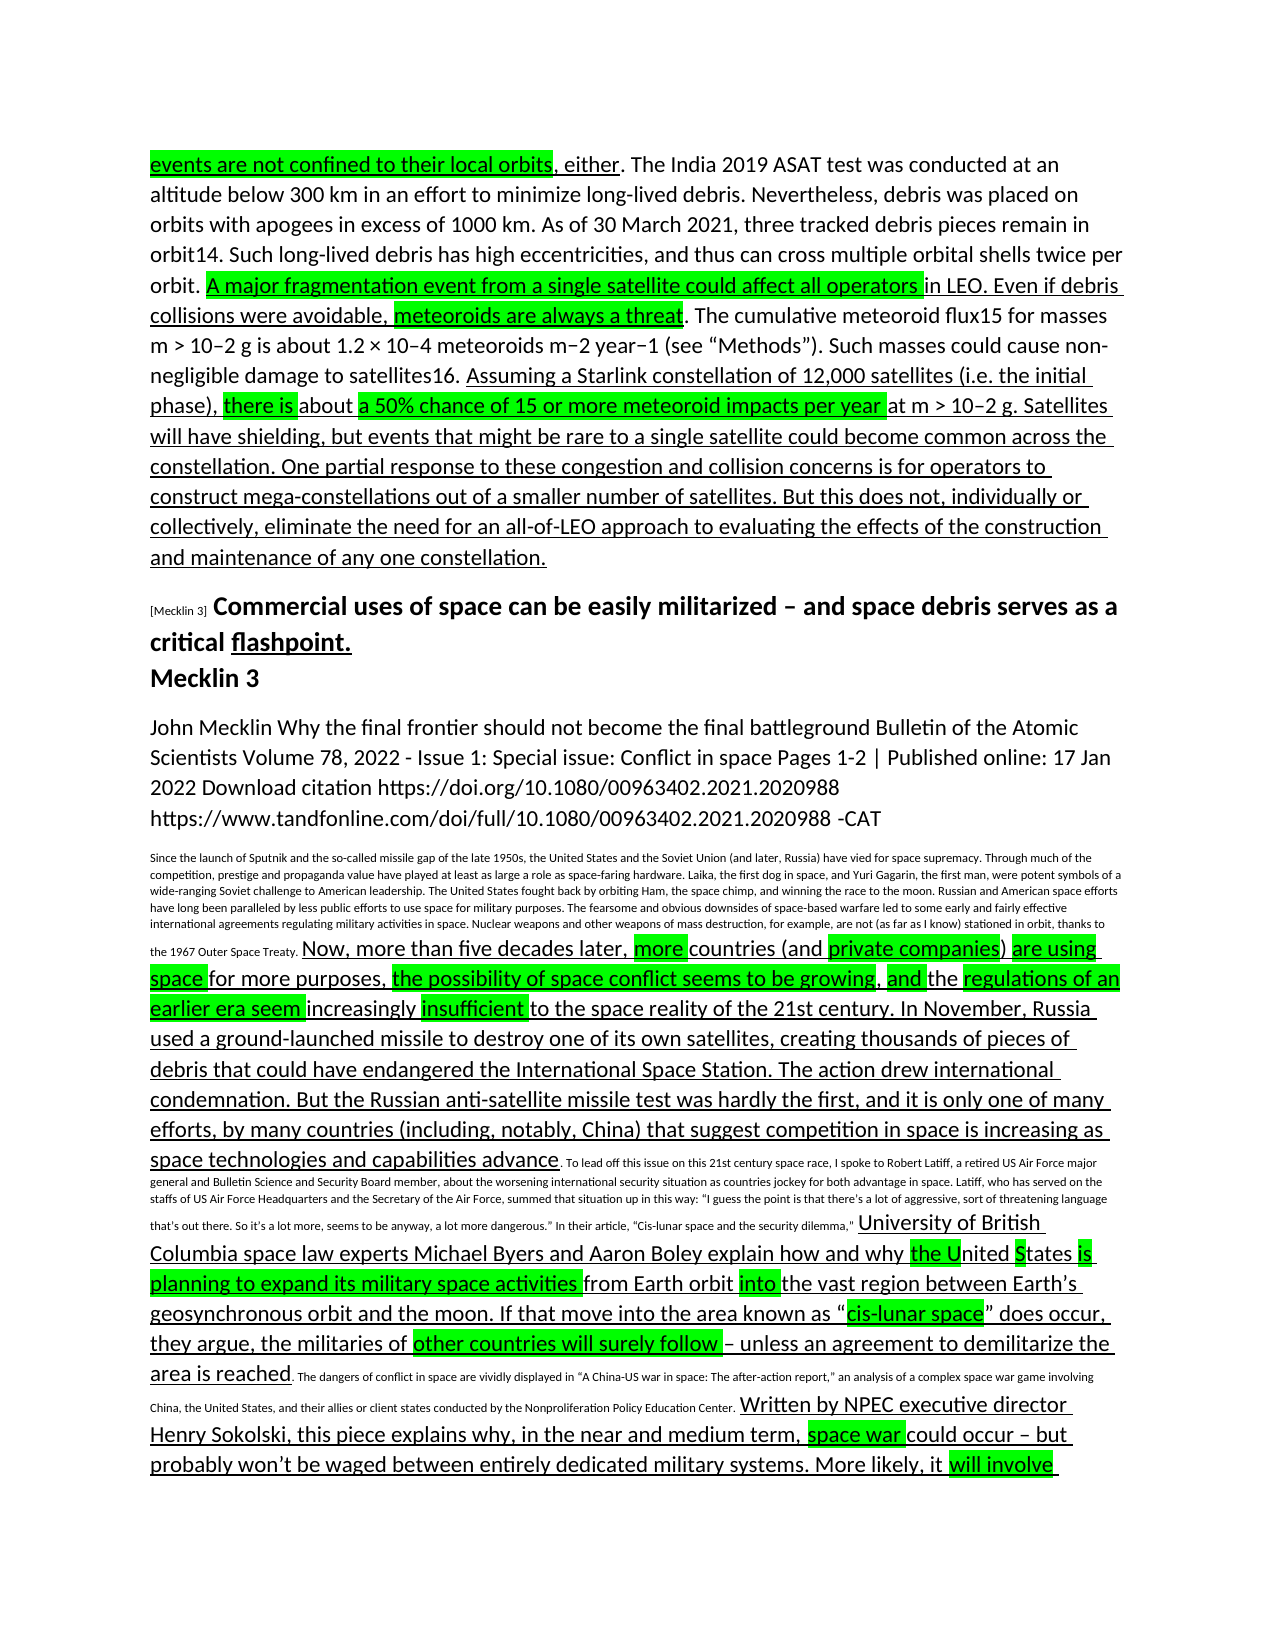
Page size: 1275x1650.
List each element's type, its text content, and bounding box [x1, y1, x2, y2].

text John Mecklin Why the final frontier should not become the final battleground Bulletin of the Atomic Scientists Volume 78, 2022 - Issue 1: Special issue: Conflict in space Pages 1-2 | Published online: 17 Jan 2022 Download citation https://doi.org/10.1080/00963402.2021.2020988 https://www.tandfonline.com/doi/full/10.1080/00963402.2021.2020988 -CAT [150, 713, 1125, 832]
subtitle [Mecklin 3] Commercial uses of space can be easily militarized – and space debris serves as a critical flashpoint. [150, 589, 1125, 658]
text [150, 851, 1125, 1478]
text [150, 150, 1125, 571]
text Mecklin 3 [150, 661, 1125, 694]
